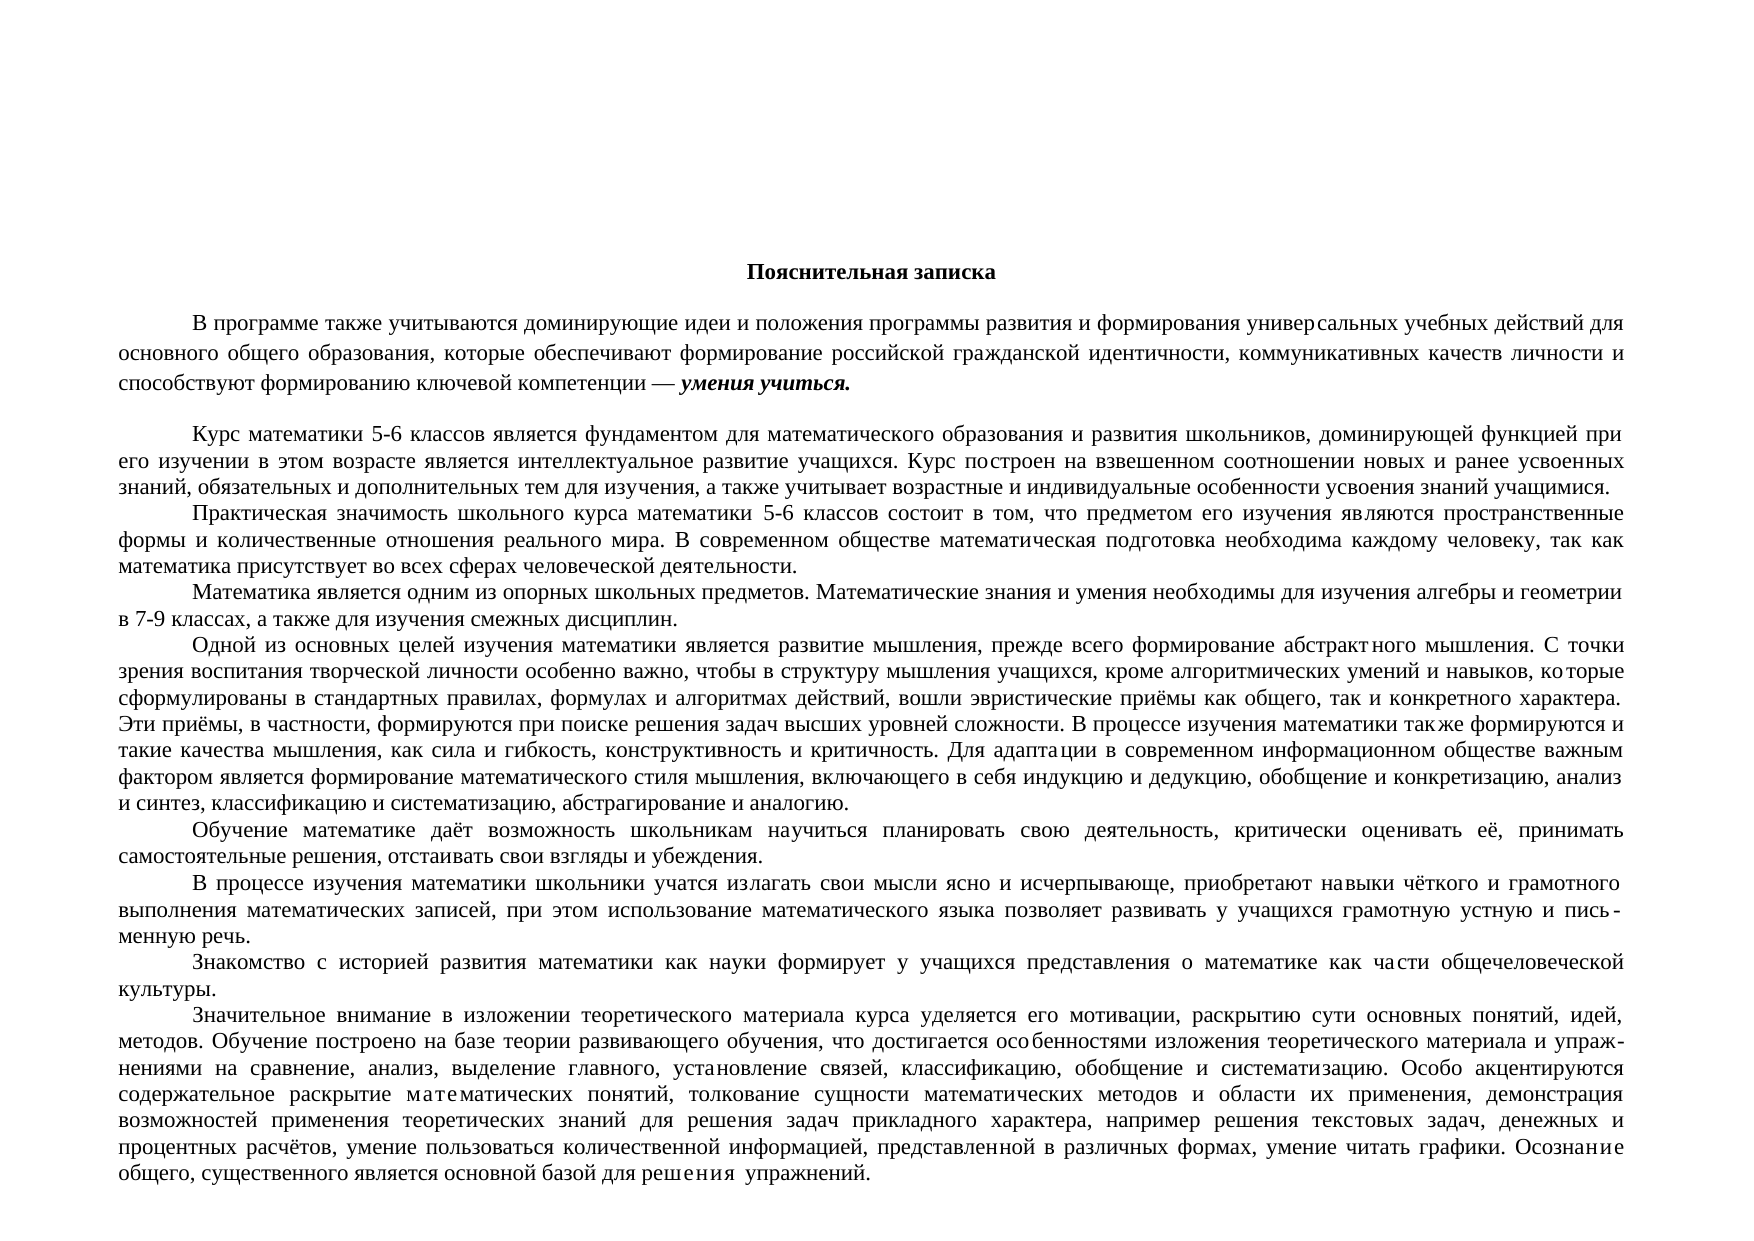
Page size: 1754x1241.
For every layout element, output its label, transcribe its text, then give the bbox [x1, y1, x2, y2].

text В процессе изучения математики школьники учатся излагать свои мысли ясно и исчерпывающе, приобретают навыки чёткого и грамотного выполнения математических записей, при этом использование математического языка позволяет развивать у учащихся грамотную устную и письменную речь. [118, 869, 1620, 948]
text Практическая значимость школьного курса математики 5-6 классов состоит в том, что предметом его изучения являются пространственные формы и количественные отношения реального мира. В современном обществе математическая подготовка необходима каждому человеку, так как математика присутствует во всех сферах человеческой деятельности. [118, 499, 1624, 578]
text Знакомство с историей развития математики как науки формирует у учащихся представления о математике как части общечеловеческой культуры. [118, 948, 1624, 1001]
text Пояснительная записка [118, 258, 1624, 284]
text В программе также учитываются доминирующие идеи и положения программы развития и формирования универсальных учебных действий для основного общего образования, которые обеспечивают формирование российской гражданской идентичности, коммуникативных качеств личности и способствуют формированию ключевой компетенции — умения учиться. [118, 309, 1624, 396]
text Значительное внимание в изложении теоретического материала курса уделяется его мотивации, раскрытию сути основных понятий, идей, методов. Обучение построено на базе теории развивающего обучения, что достигается особенностями изложения теоретического материала и упражнениями на сравнение, анализ, выделение главного, установление связей, классификацию, обобщение и систематизацию. Особо акцентируются содержательное раскрытие математических понятий, толкование сущности математических методов и области их применения, демонстрация возможностей применения теоретических знаний для решения задач прикладного характера, например решения текстовых задач, денежных и процентных расчётов, умение пользоваться количественной информацией, представленной в различных формах, умение читать графики. Осознание общего, существенного является основной базой для решения упражнений. [118, 1001, 1624, 1186]
text Обучение математике даёт возможность школьникам научиться планировать свою деятельность, критически оценивать её, принимать самостоятельные решения, отстаивать свои взгляды и убеждения. [118, 816, 1624, 868]
text Курс математики 5-6 классов является фундаментом для математического образования и развития школьников, доминирующей функцией при его изучении в этом возрасте является интеллектуальное развитие учащихся. Курс построен на взвешенном соотношении новых и ранее усвоенных знаний, обязательных и дополнительных тем для изучения, а также учитывает возрастные и индивидуальные особенности усвоения знаний учащимися. [118, 420, 1624, 499]
text Математика является одним из опорных школьных предметов. Математические знания и умения необходимы для изучения алгебры и геометрии в 7-9 классах, а также для изучения смежных дисциплин. [118, 578, 1624, 631]
text Одной из основных целей изучения математики является развитие мышления, прежде всего формирование абстрактного мышления. С точки зрения воспитания творческой личности особенно важно, чтобы в структуру мышления учащихся, кроме алгоритмических умений и навыков, которые сформулированы в стандартных правилах, формулах и алгоритмах действий, вошли эвристические приёмы как общего, так и конкретного характера. Эти приёмы, в частности, формируются при поиске решения задач высших уровней сложности. В процессе изучения математики также формируются и такие качества мышления, как сила и гибкость, конструктивность и критичность. Для адаптации в современном информационном обществе важным фактором является формирование математического стиля мышления, включающего в себя индукцию и дедукцию, обобщение и конкретизацию, анализ и синтез, классификацию и систематизацию, абстрагирование и аналогию. [118, 631, 1624, 816]
